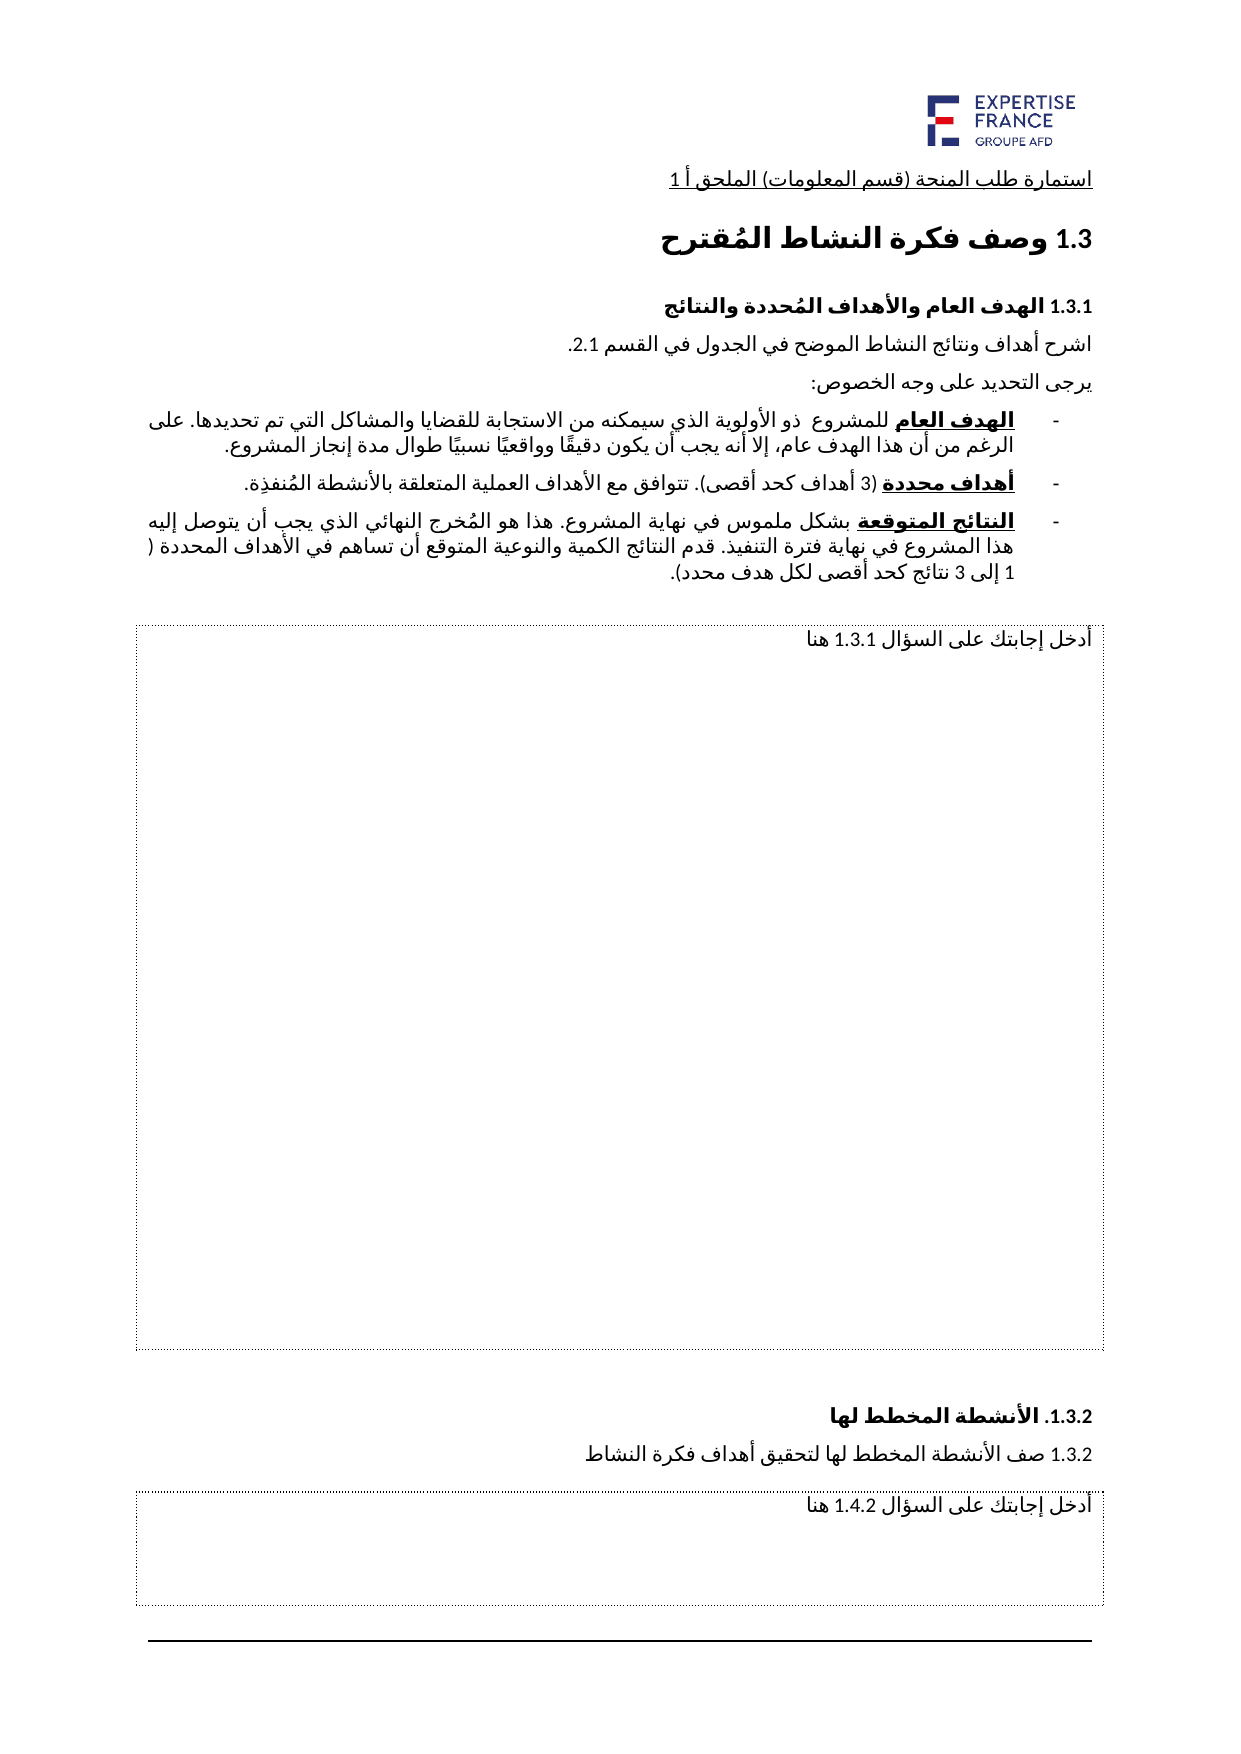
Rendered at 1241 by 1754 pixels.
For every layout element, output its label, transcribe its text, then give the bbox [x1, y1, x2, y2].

text 1.3.2. الأنشطة المخطط لها [148, 1403, 1092, 1428]
picture [912, 73, 1093, 166]
list النتائج المتوقعة بشكل ملموس في نهاية المشروع. هذا هو المُخرج النهائي الذي يجب أن يتوصل إليه هذا المشروع في نهاية فترة التنفيذ. قدم النتائج الكمية والنوعية المتوقع أن تساهم في الأهداف المحددة (1 إلى 3 نتائج كحد أقصى لكل هدف محدد). [148, 508, 1052, 584]
table_header أدخل إجابتك على السؤال 1.4.2 هنا [136, 1491, 1104, 1605]
table_header أدخل إجابتك على السؤال 1.3.1 هنا [136, 625, 1104, 1349]
text اشرح أهداف ونتائج النشاط الموضح في الجدول في القسم 2.1. [148, 331, 1092, 356]
list أهداف محددة (3 أهداف كحد أقصى). تتوافق مع الأهداف العملية المتعلقة بالأنشطة المُنفذِة. [148, 470, 1052, 496]
text 1.3 وصف فكرة النشاط المُقترح [148, 220, 1092, 256]
text يرجى التحديد على وجه الخصوص: [148, 369, 1092, 394]
text 1.3.1 الهدف العام والأهداف المُحددة والنتائج [148, 293, 1092, 318]
text 1.3.2 صف الأنشطة المخطط لها لتحقيق أهداف فكرة النشاط [148, 1441, 1092, 1466]
list الهدف العام للمشروع ذو الأولوية الذي سيمكنه من الاستجابة للقضايا والمشاكل التي تم تحديدها. على الرغم من أن هذا الهدف عام، إلا أنه يجب أن يكون دقيقًا وواقعيًا نسبيًا طوال مدة إنجاز المشروع. [148, 407, 1052, 458]
